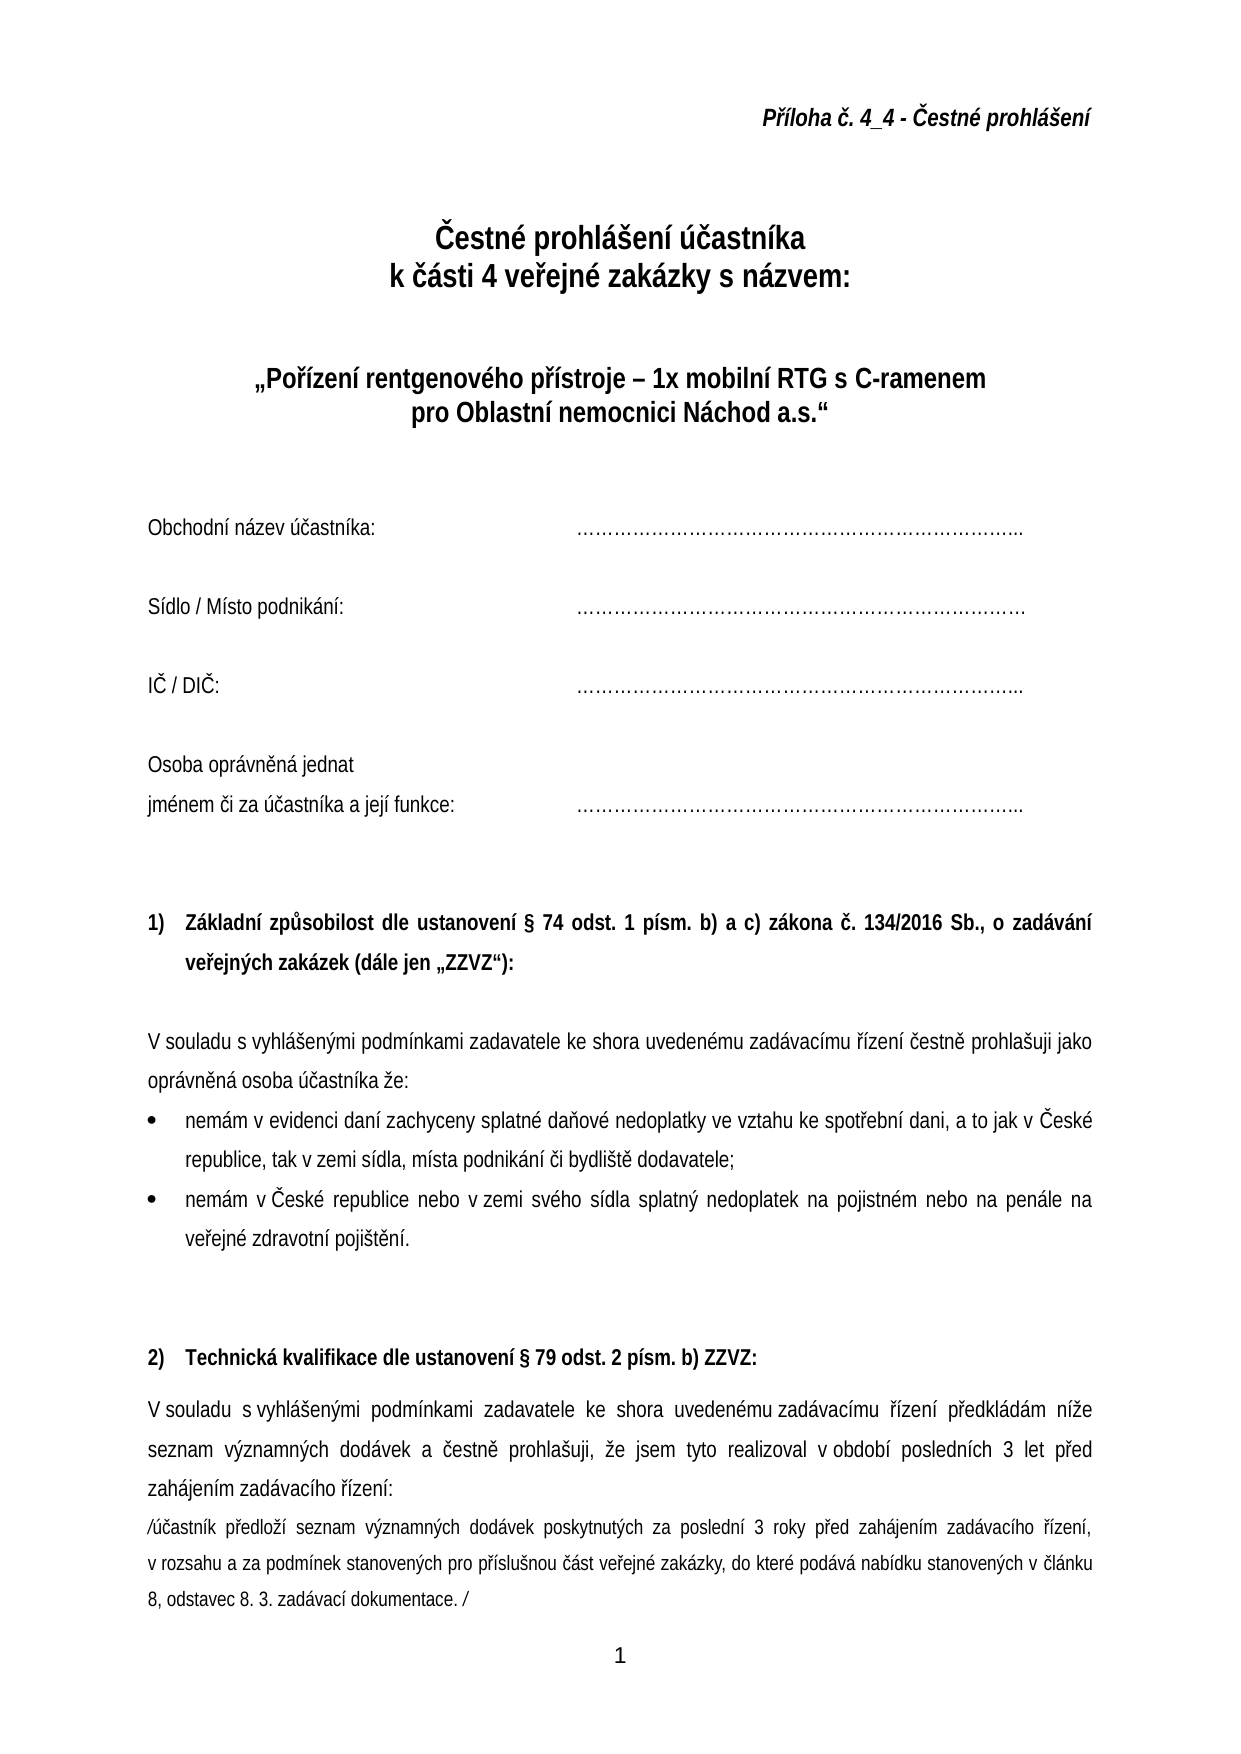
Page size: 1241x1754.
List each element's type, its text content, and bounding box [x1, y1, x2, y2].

text pro Oblastní nemocnici Náchod a.s.“ [148, 395, 1093, 428]
list nemám v evidenci daní zachyceny splatné daňové nedoplatky ve vztahu ke spotřební dani, a to jak v České republice, tak v zemi sídla, místa podnikání či bydliště dodavatele; [148, 1107, 1093, 1172]
text V souladu s vyhlášenými podmínkami zadavatele ke shora uvedenému zadávacímu řízení čestně prohlašuji jako oprávněná osoba účastníka že: [148, 1028, 1093, 1093]
list Technická kvalifikace dle ustanovení § 79 odst. 2 písm. b) ZZVZ: [148, 1344, 1093, 1370]
text Příloha č. 4_4 - Čestné prohlášení [148, 103, 1093, 132]
text k části 4 veřejné zakázky s názvem: [148, 256, 1093, 294]
text Osoba oprávněná jednat jménem či za účastníka a její funkce: ……………………………………………………………... [148, 751, 1093, 817]
text IČ / DIČ: ……………………………………………………………... [148, 672, 1093, 699]
list nemám v České republice nebo v zemi svého sídla splatný nedoplatek na pojistném nebo na penále na veřejné zdravotní pojištění. [148, 1186, 1093, 1251]
text /účastník předloží seznam významných dodávek poskytnutých za poslední 3 roky před zahájením zadávacího řízení, v rozsahu a za podmínek stanovených pro příslušnou část veřejné zakázky, do které podává nabídku stanovených v článku 8, odstavec 8. 3. zadávací dokumentace. / [148, 1515, 1093, 1611]
text Sídlo / Místo podnikání: ……………………………………………………………… [148, 593, 1093, 620]
text V souladu s vyhlášenými podmínkami zadavatele ke shora uvedenému zadávacímu řízení předkládám níže seznam významných dodávek a čestně prohlašuji, že jsem tyto realizoval v období posledních 3 let před zahájením zadávacího řízení: [148, 1396, 1093, 1502]
text Čestné prohlášení účastníka [148, 218, 1093, 256]
text „Pořízení rentgenového přístroje – 1x mobilní RTG s C-ramenem [148, 361, 1093, 395]
list Základní způsobilost dle ustanovení § 74 odst. 1 písm. b) a c) zákona č. 134/2016 Sb., o zadávání veřejných zakázek (dále jen „ZZVZ“): [148, 909, 1093, 975]
text Obchodní název účastníka: ……………………………………………………………... [148, 514, 1093, 541]
